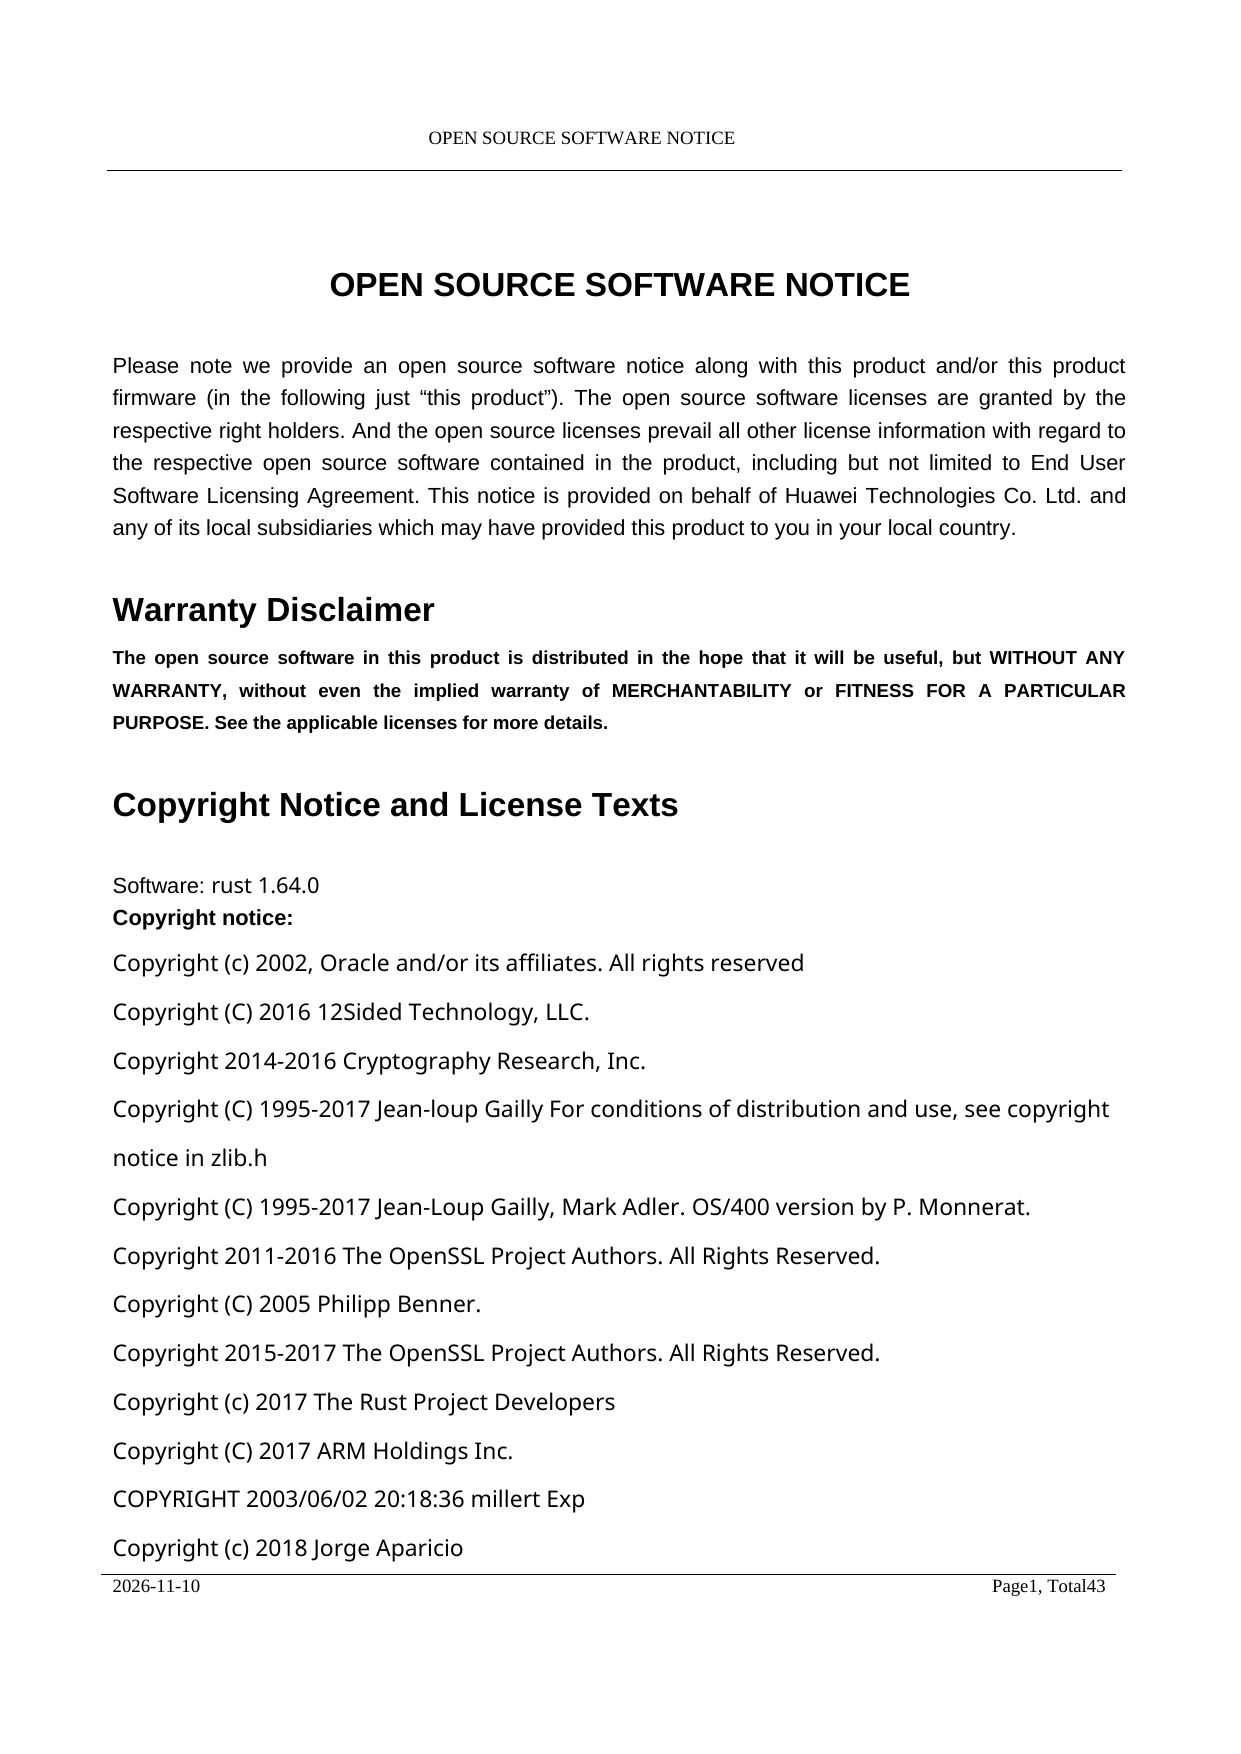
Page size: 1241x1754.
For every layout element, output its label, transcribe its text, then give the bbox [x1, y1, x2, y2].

text Warranty Disclaimer [112, 576, 1128, 641]
text Software: rust 1.64.0 [112, 869, 1128, 901]
text Please note we provide an open source software notice along with this product and/or this product firmware (in the following just “this product”). The open source software licenses are granted by the respective right holders. And the open source licenses prevail all other license information with regard to the respective open source software contained in the product, including but not limited to End User Software Licensing Agreement. This notice is provided on behalf of Huawei Technologies Co. Ltd. and any of its local subsidiaries which may have provided this product to you in your local country. [112, 349, 1128, 544]
text Copyright Notice and License Texts [112, 771, 1128, 836]
text OPEN SOURCE SOFTWARE NOTICE [112, 251, 1128, 316]
text Copyright (c) 2002, Oracle and/or its affiliates. All rights reserved Copyright (C) 2016 12Sided Technology, LLC. Copyright 2014-2016 Cryptography Research, Inc. Copyright (C) 1995-2017 Jean-loup Gailly For conditions of distribution and use, see copyright notice in zlib.h Copyright (C) 1995-2017 Jean-Loup Gailly, Mark Adler. OS/400 version by P. Monnerat. Copyright 2011-2016 The OpenSSL Project Authors. All Rights Reserved. Copyright (C) 2005 Philipp Benner. Copyright 2015-2017 The OpenSSL Project Authors. All Rights Reserved. Copyright (c) 2017 The Rust Project Developers Copyright (C) 2017 ARM Holdings Inc. COPYRIGHT 2003/06/02 20:18:36 millert Exp [112, 947, 1128, 1515]
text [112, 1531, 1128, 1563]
text Copyright notice: [112, 901, 1128, 934]
text The open source software in this product is distributed in the hope that it will be useful, but WITHOUT ANY WARRANTY, without even the implied warranty of MERCHANTABILITY or FITNESS FOR A PARTICULAR PURPOSE. See the applicable licenses for more details. [112, 641, 1128, 739]
